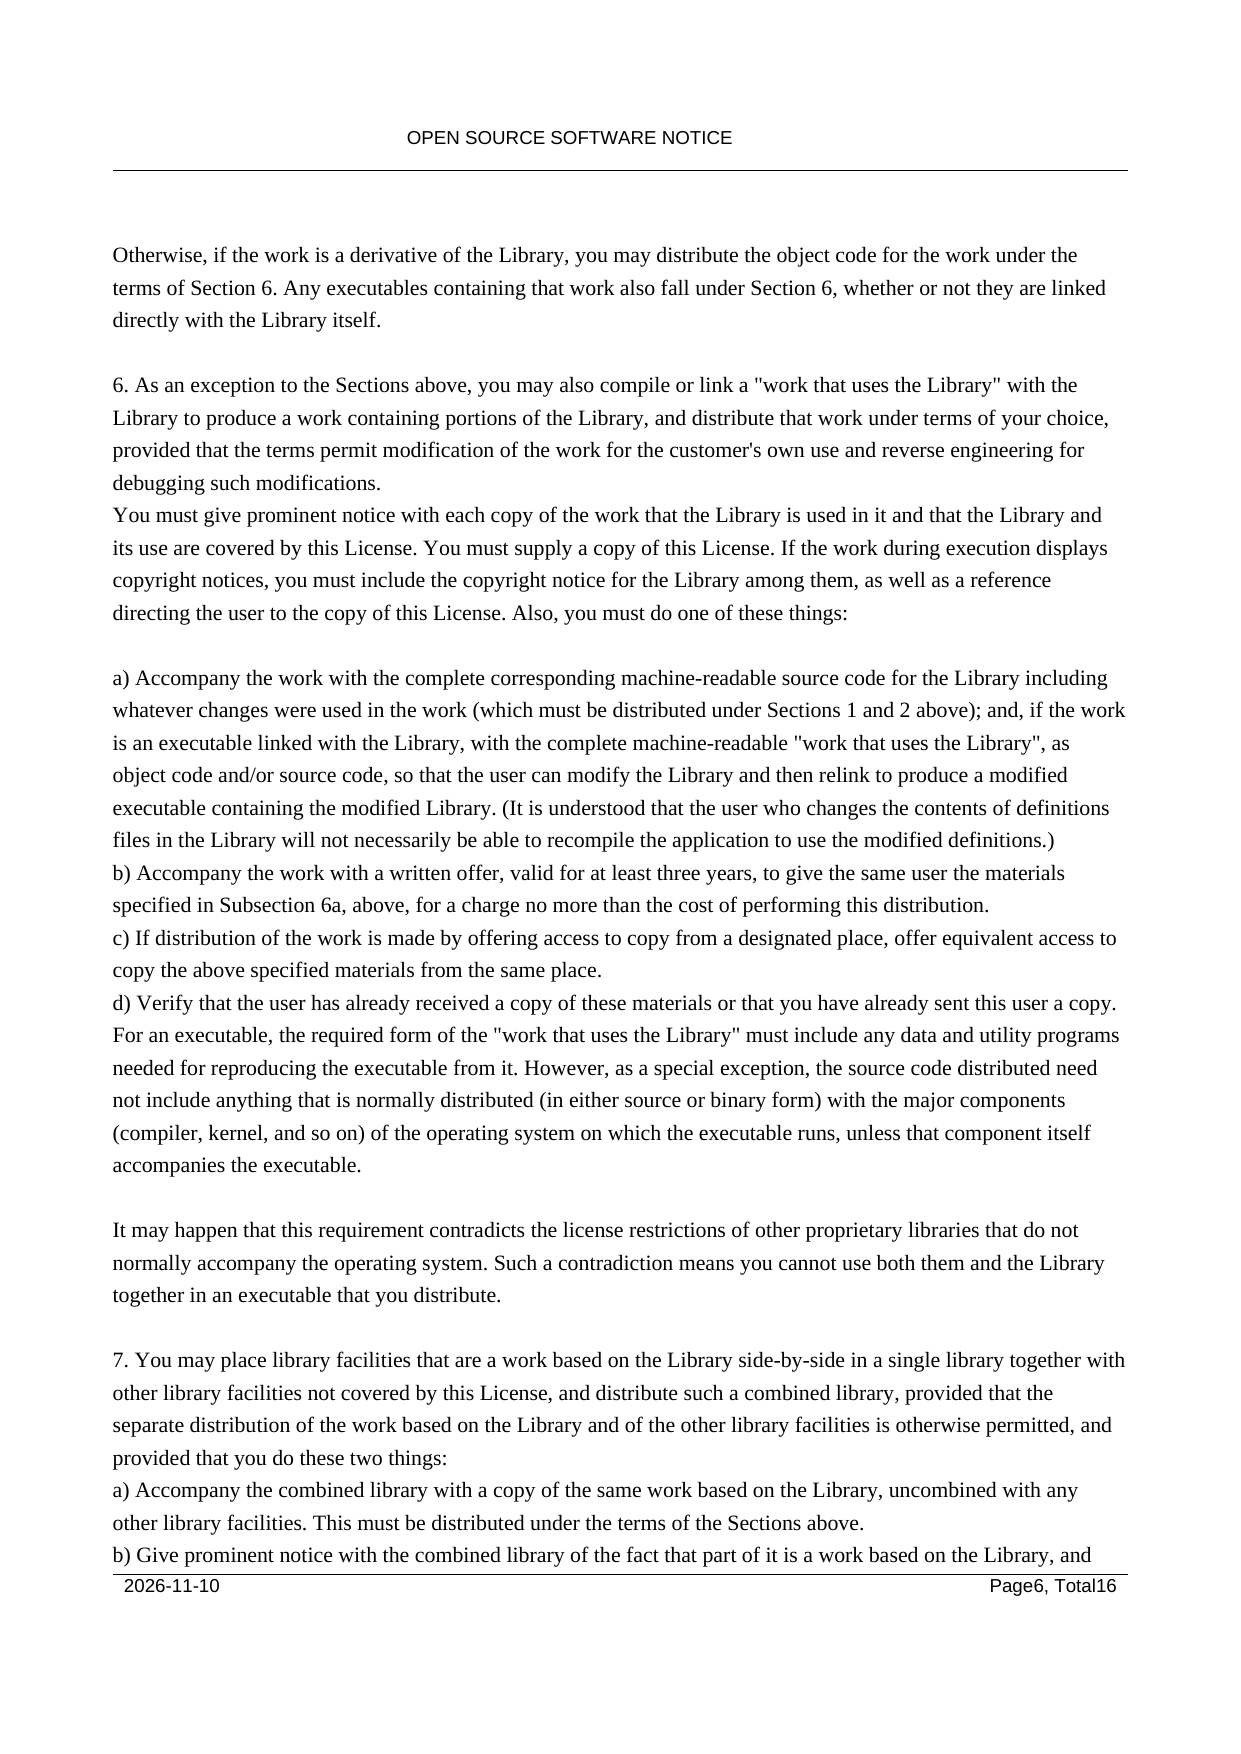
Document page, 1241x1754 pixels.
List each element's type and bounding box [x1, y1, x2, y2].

text [112, 206, 1128, 1571]
